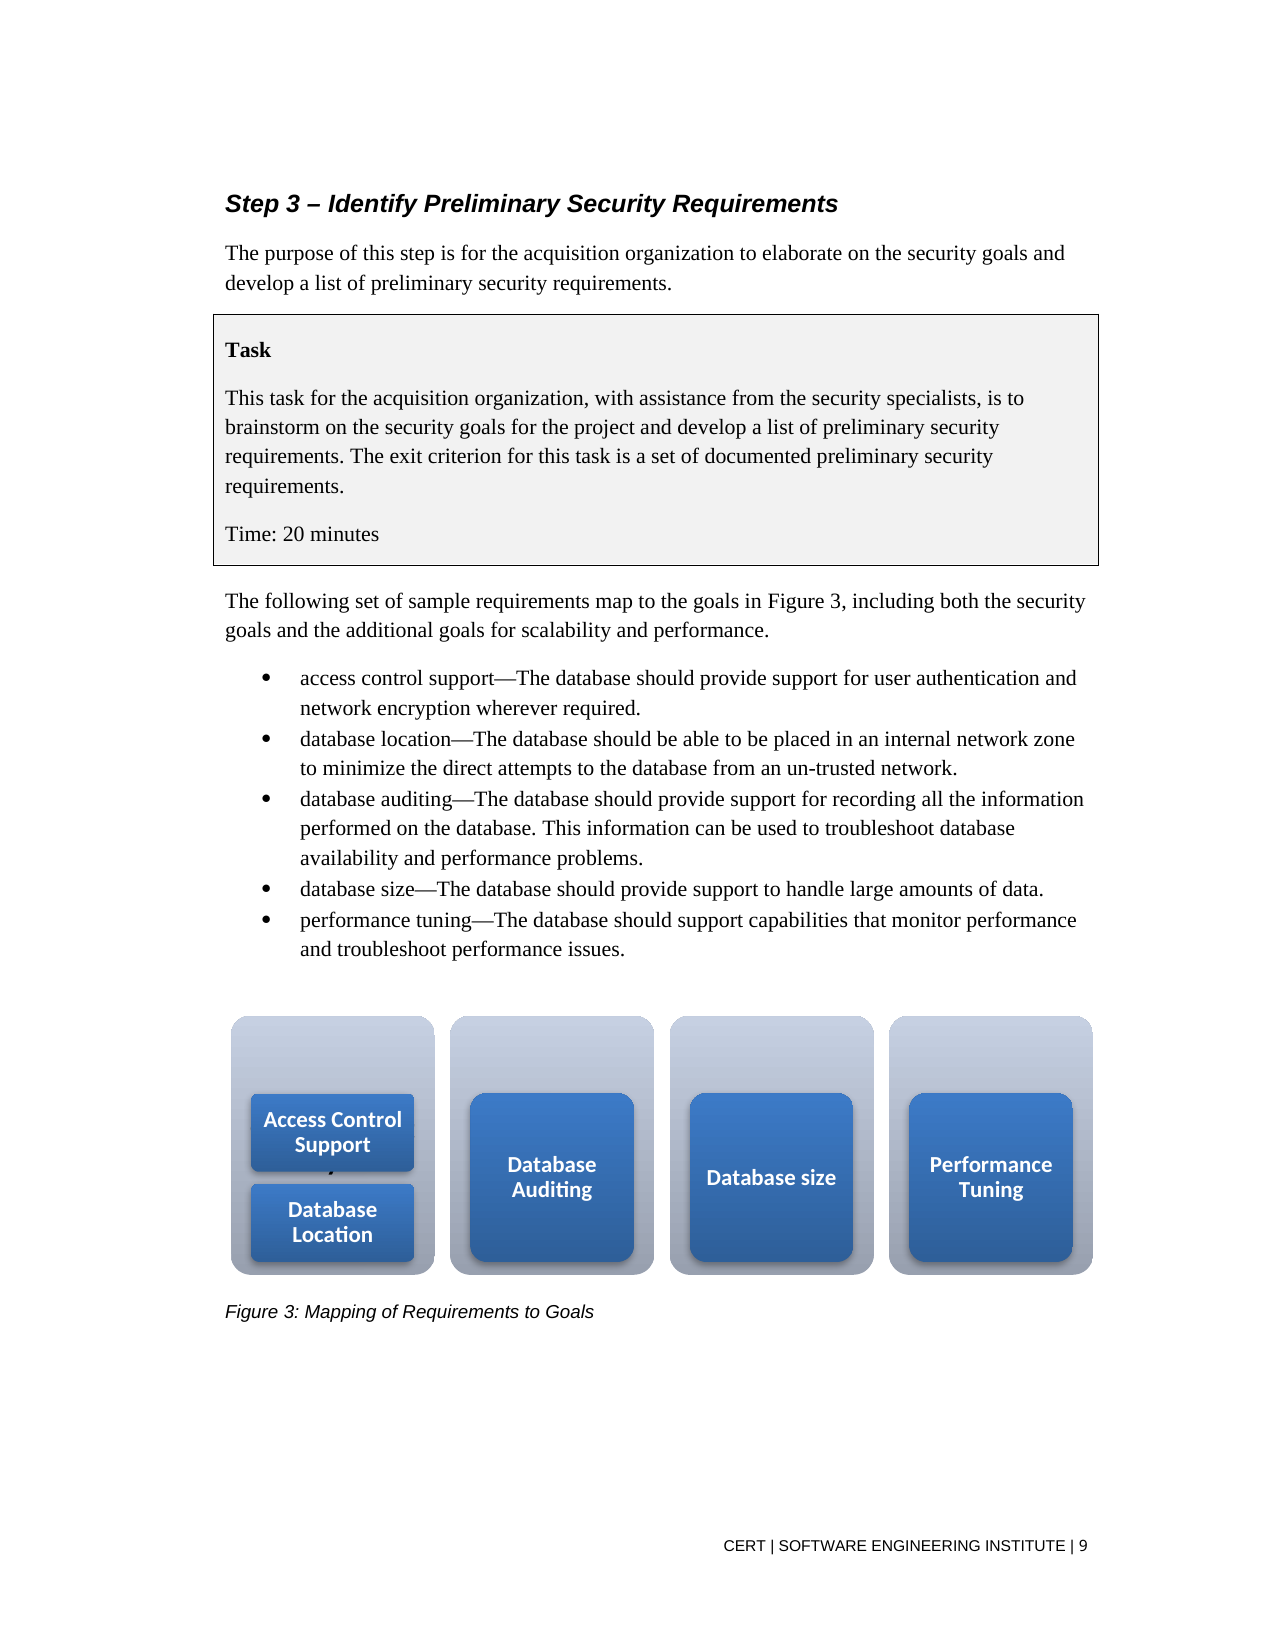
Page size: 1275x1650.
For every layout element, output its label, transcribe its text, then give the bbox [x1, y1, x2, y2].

table_header Task This task for the acquisition organization, with assistance from the security specialists, is to brainstorm on the security goals for the project and develop a list of preliminary security requirements. The exit criterion for this task is a set of documented preliminary security requirements. Time: 20 minutes [214, 315, 1098, 564]
list database auditing—The database should provide support for recording all the information performed on the database. This information can be used to troubleshoot database availability and performance problems. [262, 782, 1087, 870]
text Figure 3: Mapping of Requirements to Goals [225, 1301, 1012, 1322]
text The purpose of this step is for the acquisition organization to elaborate on the security goals and develop a list of preliminary security requirements. [225, 236, 1087, 295]
subtitle Step 3 – Identify Preliminary Security Requirements [225, 187, 1012, 218]
list performance tuning—The database should support capabilities that monitor performance and troubleshoot performance issues. [262, 903, 1087, 961]
list access control support—The database should provide support for user authentication and network encryption wherever required. [262, 661, 1087, 720]
list database size—The database should provide support to handle large amounts of data. [262, 872, 1087, 901]
list database location—The database should be able to be placed in an internal network zone to minimize the direct attempts to the database from an un-trusted network. [262, 722, 1087, 780]
text The following set of sample requirements map to the goals in Figure 3, including both the security goals and the additional goals for scalability and performance. [225, 584, 1087, 643]
